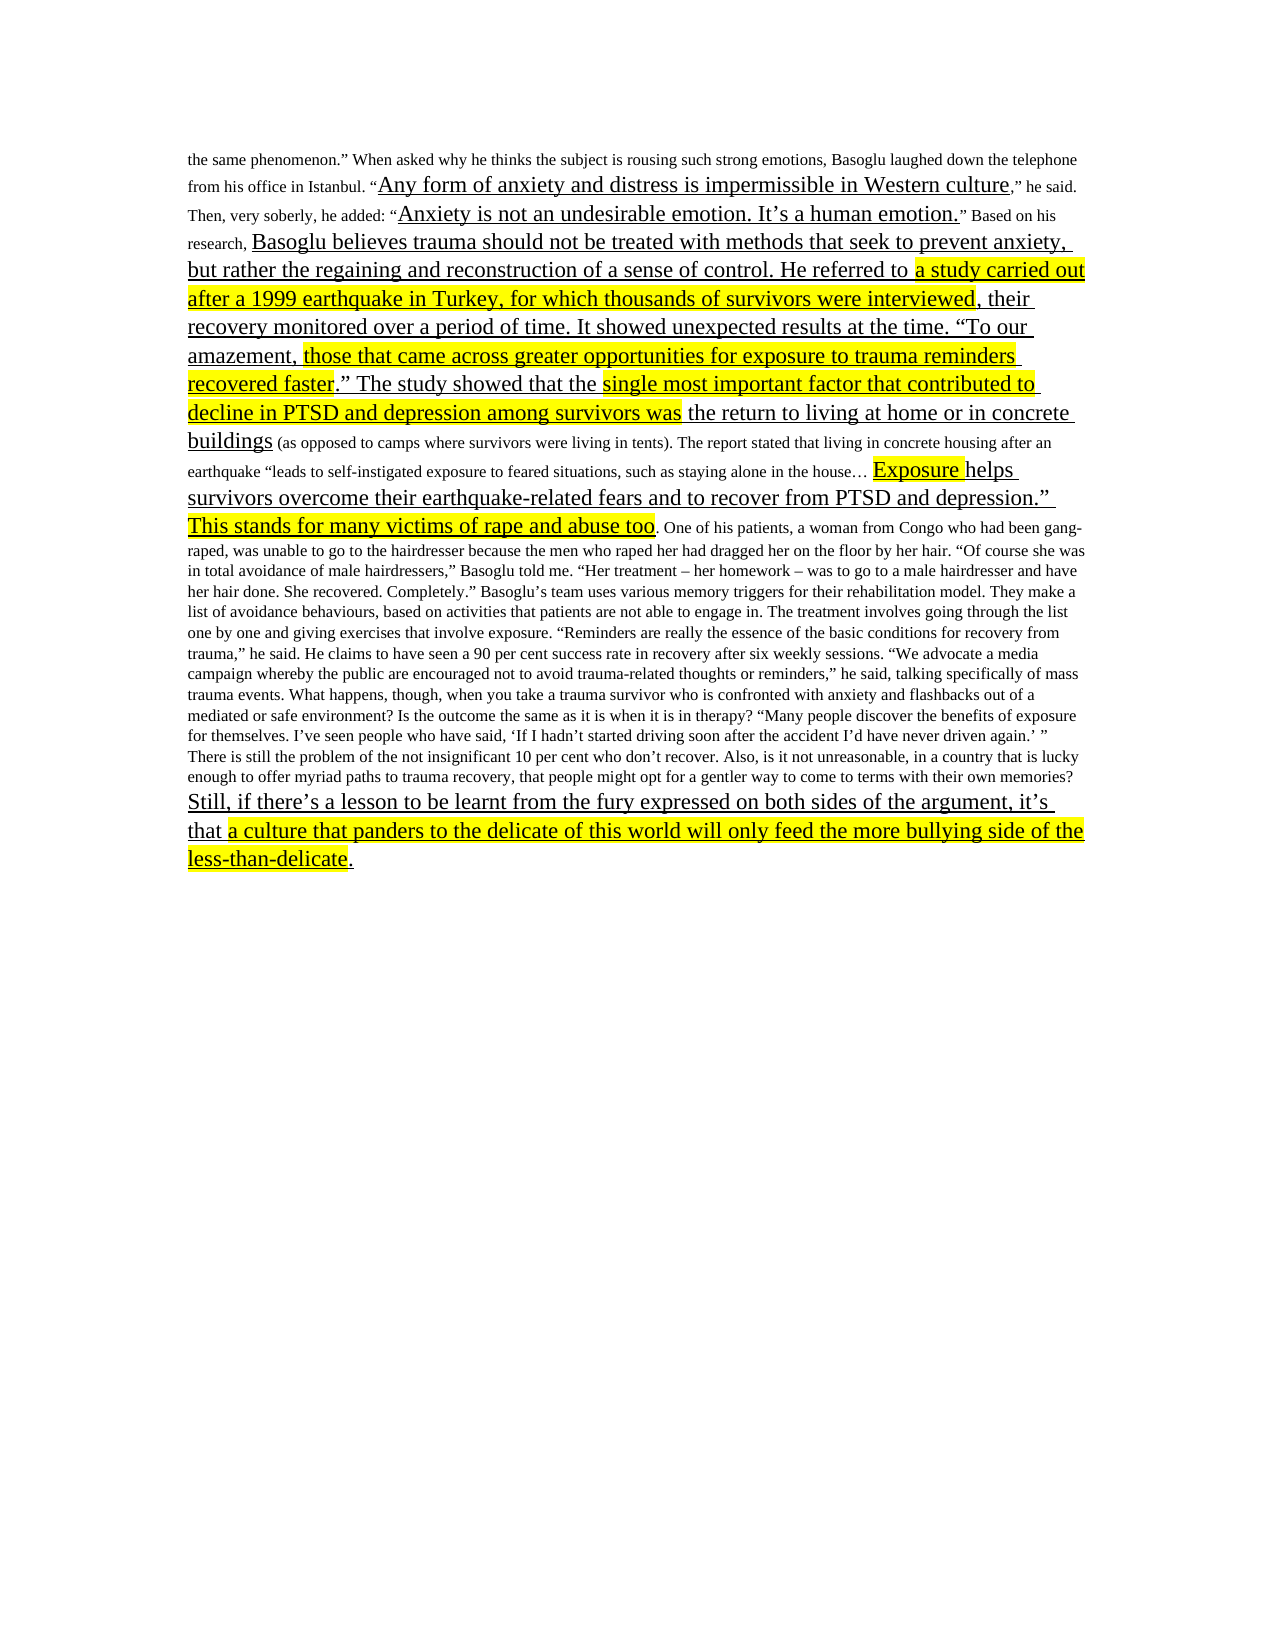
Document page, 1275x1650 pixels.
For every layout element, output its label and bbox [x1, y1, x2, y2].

text [187, 150, 1087, 872]
